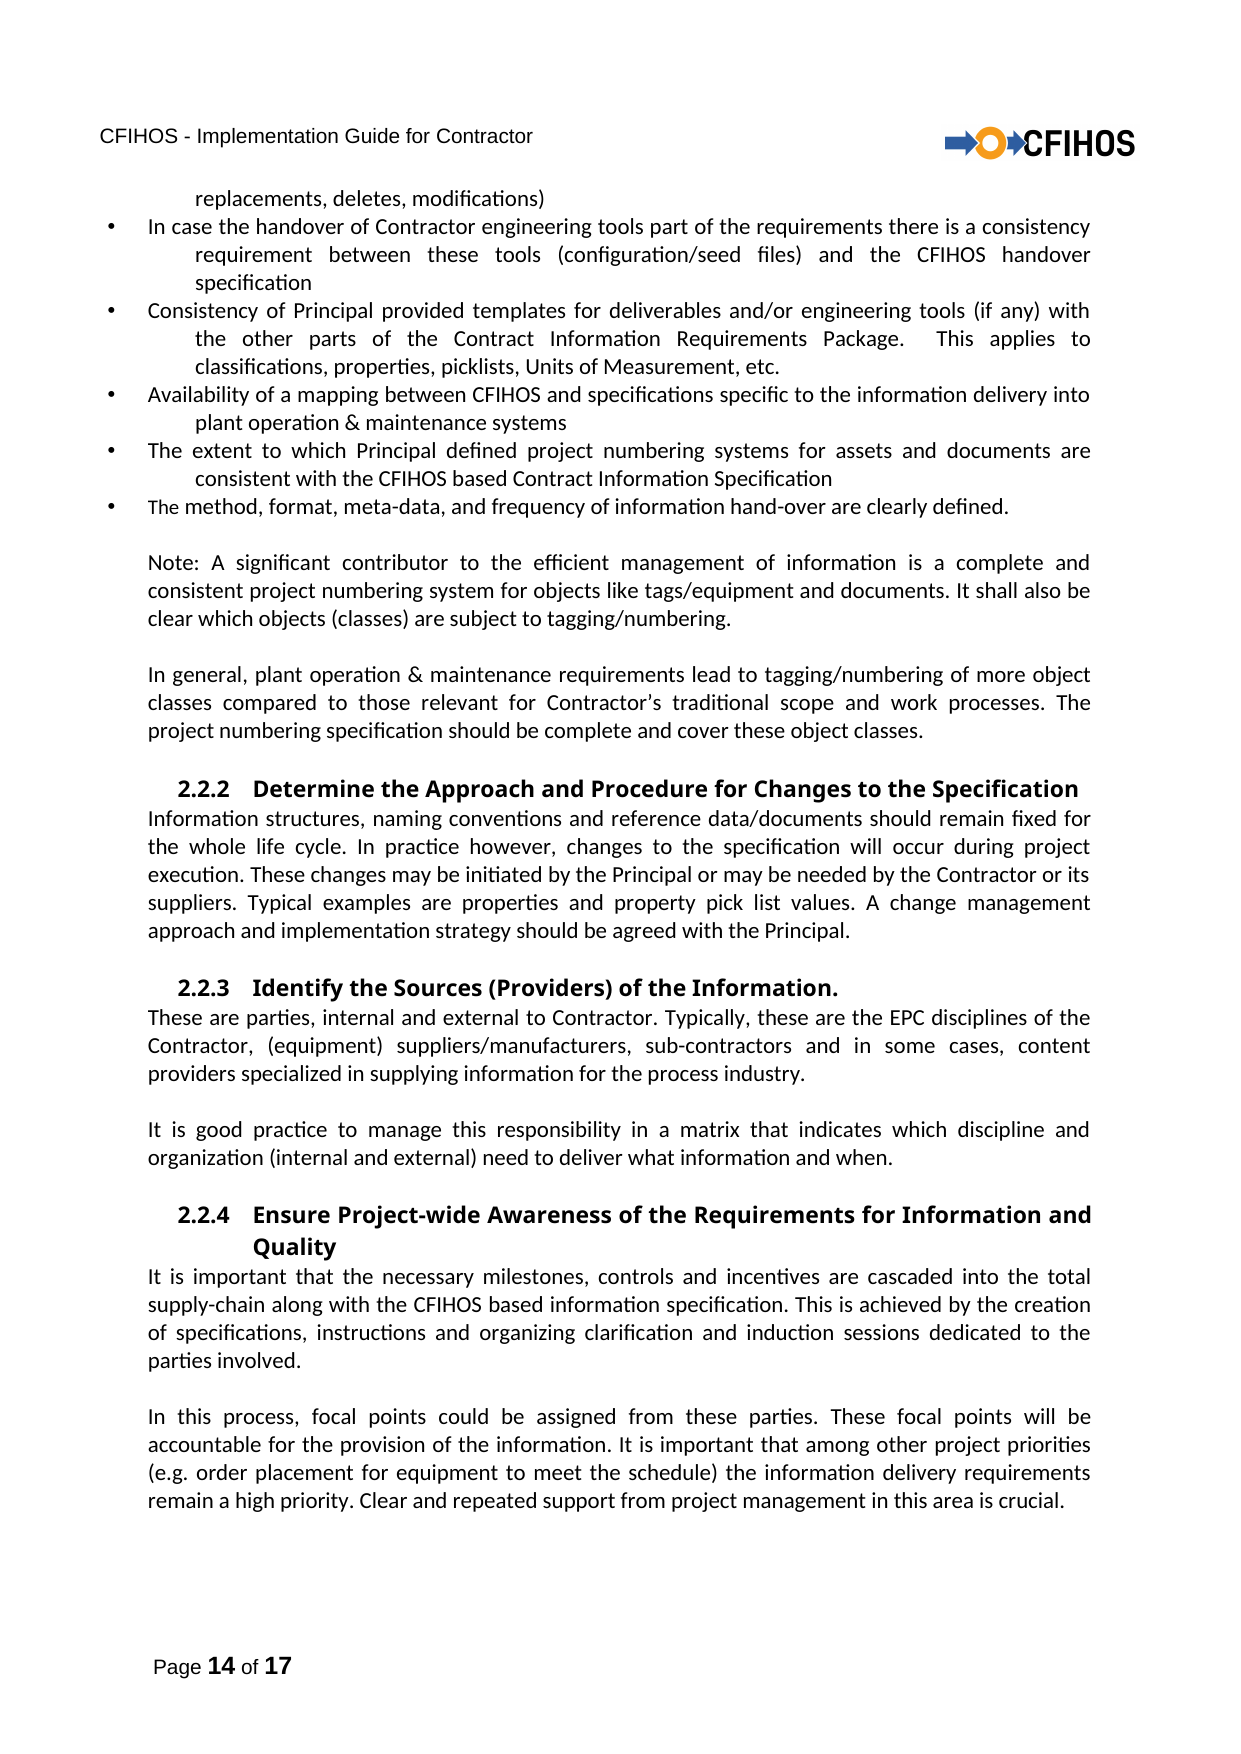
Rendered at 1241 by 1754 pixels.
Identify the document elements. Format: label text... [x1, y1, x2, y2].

subtitle Ensure Project-wide Awareness of the Requirements for Information and Quality [177, 1199, 1092, 1262]
text Information structures, naming conventions and reference data/documents should remain fixed for the whole life cycle. In practice however, changes to the specification will occur during project execution. These changes may be initiated by the Principal or may be needed by the Contractor or its suppliers. Typical examples are properties and property pick list values. A change management approach and implementation strategy should be agreed with the Principal. [148, 804, 1092, 944]
text The method, format, meta-data, and frequency of information hand-over are clearly defined. [107, 492, 1092, 520]
text Availability of a mapping between CFIHOS and specifications specific to the information delivery into plant operation & maintenance systems [107, 380, 1092, 436]
text These are parties, internal and external to Contractor. Typically, these are the EPC disciplines of the Contractor, (equipment) suppliers/manufacturers, sub-contractors and in some cases, content providers specialized in supplying information for the process industry. [148, 1003, 1092, 1087]
text In this process, focal points could be assigned from these parties. These focal points will be accountable for the provision of the information. It is important that among other project priorities (e.g. order placement for equipment to meet the schedule) the information delivery requirements remain a high priority. Clear and repeated support from project management in this area is crucial. [148, 1402, 1092, 1514]
text There are procedures defined to handle information changes between deliveries (adds, replacements, deletes, modifications) [107, 184, 1092, 212]
picture [940, 124, 1141, 161]
text Note: A significant contributor to the efficient management of information is a complete and consistent project numbering system for objects like tags/equipment and documents. It shall also be clear which objects (classes) are subject to tagging/numbering. [148, 548, 1092, 632]
subtitle Identify the Sources (Providers) of the Information. [177, 972, 1092, 1003]
text In case the handover of Contractor engineering tools part of the requirements there is a consistency requirement between these tools (configuration/seed files) and the CFIHOS handover specification [107, 212, 1092, 296]
text It is important that the necessary milestones, controls and incentives are cascaded into the total supply-chain along with the CFIHOS based information specification. This is achieved by the creation of specifications, instructions and organizing clarification and induction sessions dedicated to the parties involved. [148, 1262, 1092, 1374]
text In general, plant operation & maintenance requirements lead to tagging/numbering of more object classes compared to those relevant for Contractor’s traditional scope and work processes. The project numbering specification should be complete and cover these object classes. [148, 660, 1092, 744]
text Consistency of Principal provided templates for deliverables and/or engineering tools (if any) with the other parts of the Contract Information Requirements Package. This applies to classifications, properties, picklists, Units of Measurement, etc. [107, 296, 1092, 380]
text The extent to which Principal defined project numbering systems for assets and documents are consistent with the CFIHOS based Contract Information Specification [107, 436, 1092, 492]
text It is good practice to manage this responsibility in a matrix that indicates which discipline and organization (internal and external) need to deliver what information and when. [148, 1115, 1092, 1171]
subtitle Determine the Approach and Procedure for Changes to the Specification [177, 772, 1092, 804]
